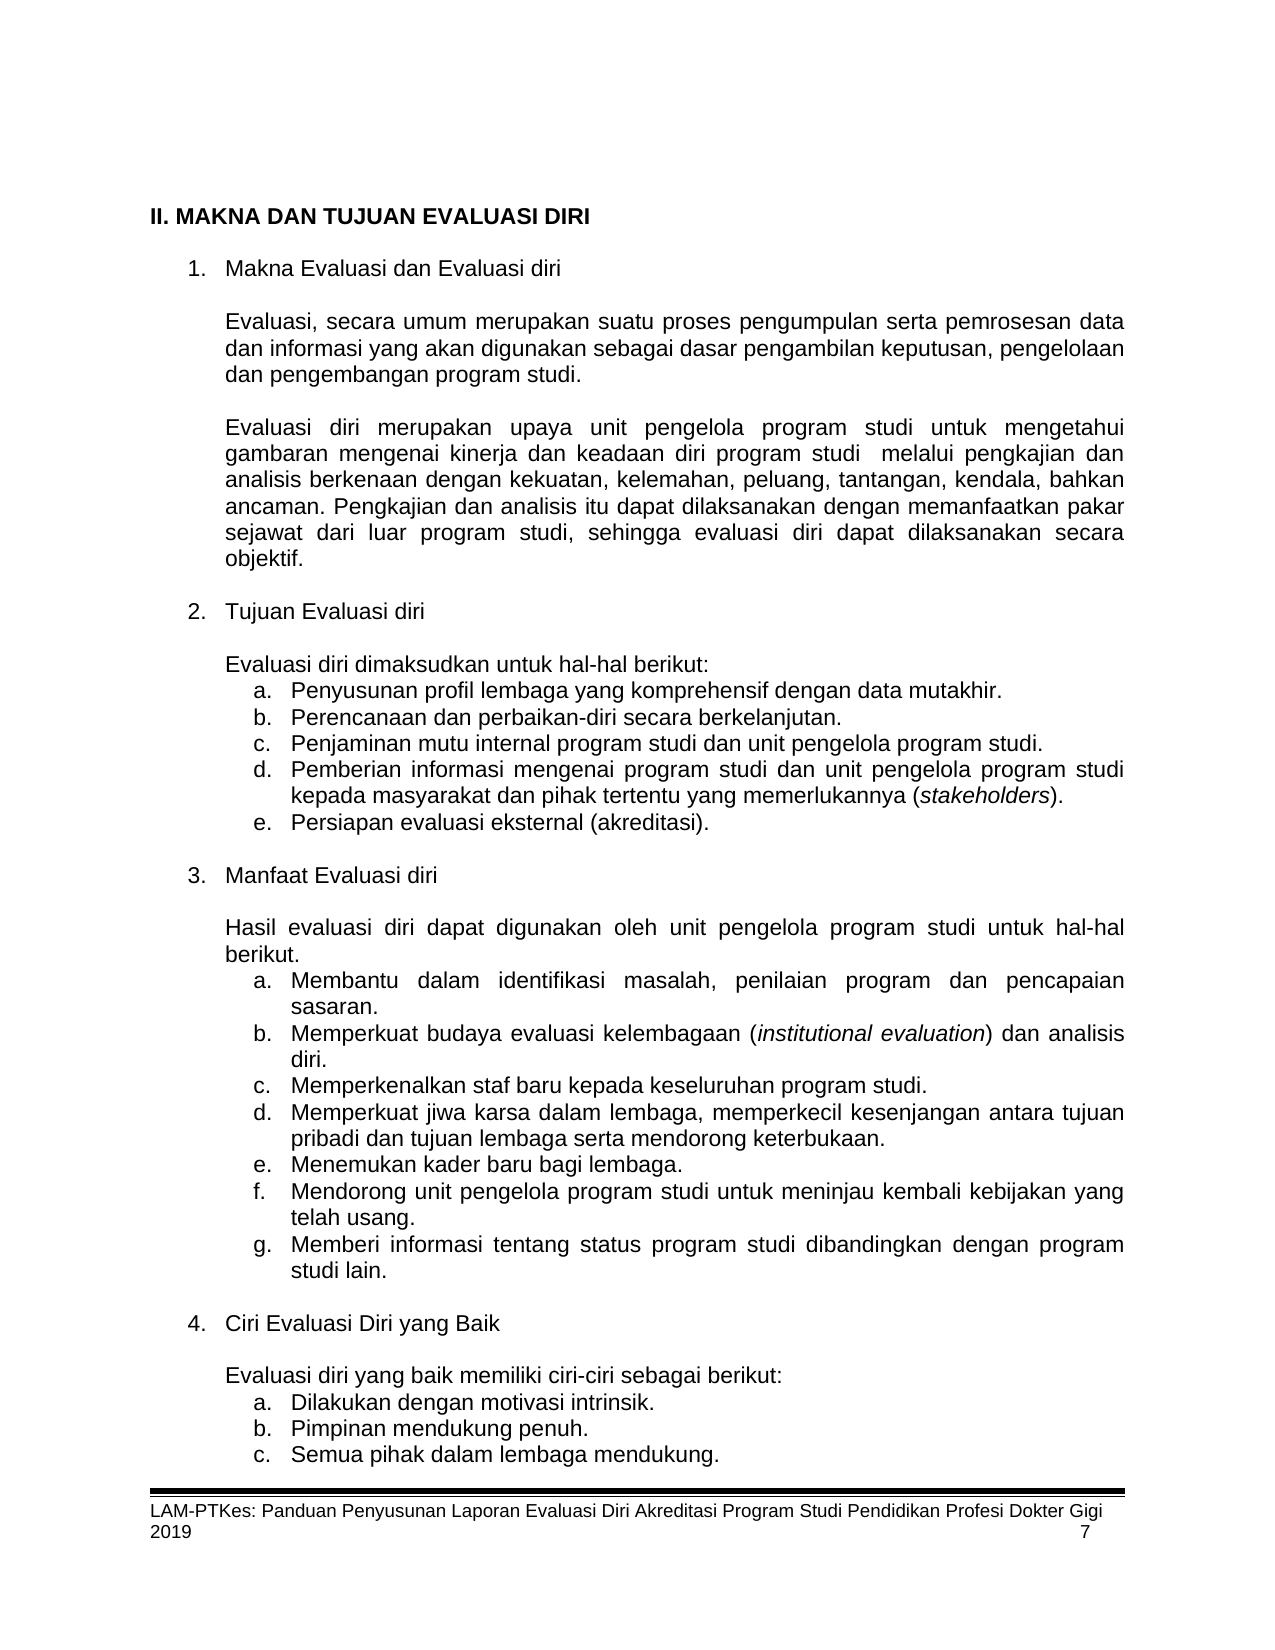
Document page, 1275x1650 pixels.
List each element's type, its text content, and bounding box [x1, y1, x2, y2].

list Ciri Evaluasi Diri yang Baik [187, 1309, 1125, 1336]
list Perencanaan dan perbaikan-diri secara berkelanjutan. [253, 703, 1125, 730]
list Persiapan evaluasi eksternal (akreditasi). [253, 809, 1125, 835]
list Manfaat Evaluasi diri [187, 862, 1125, 888]
list Pimpinan mendukung penuh. [253, 1415, 1125, 1441]
list Memperkenalkan staf baru kepada keseluruhan program studi. [253, 1072, 1125, 1099]
text Hasil evaluasi diri dapat digunakan oleh unit pengelola program studi untuk hal-hal berikut. [225, 914, 1125, 967]
text Evaluasi, secara umum merupakan suatu proses pengumpulan serta pemrosesan data dan informasi yang akan digunakan sebagai dasar pengambilan keputusan, pengelolaan dan pengembangan program studi. [225, 308, 1125, 387]
list Semua pihak dalam lembaga mendukung. [253, 1441, 1125, 1468]
list Memberi informasi tentang status program studi dibandingkan dengan program studi lain. [253, 1231, 1125, 1283]
list Menemukan kader baru bagi lembaga. [253, 1151, 1125, 1178]
subtitle II. MAKNA DAN TUJUAN EVALUASI DIRI [150, 203, 1125, 229]
list Dilakukan dengan motivasi intrinsik. [253, 1389, 1125, 1415]
text Evaluasi diri yang baik memiliki ciri-ciri sebagai berikut: [225, 1362, 1125, 1389]
list Memperkuat budaya evaluasi kelembagaan (institutional evaluation) dan analisis diri. [253, 1020, 1125, 1072]
text Evaluasi diri merupakan upaya unit pengelola program studi untuk mengetahui gambaran mengenai kinerja dan keadaan diri program studi melalui pengkajian dan analisis berkenaan dengan kekuatan, kelemahan, peluang, tantangan, kendala, bahkan ancaman. Pengkajian dan analisis itu dapat dilaksanakan dengan memanfaatkan pakar sejawat dari luar program studi, sehingga evaluasi diri dapat dilaksanakan secara objektif. [225, 413, 1125, 572]
list Makna Evaluasi dan Evaluasi diri [187, 255, 1125, 282]
list Pemberian informasi mengenai program studi dan unit pengelola program studi kepada masyarakat dan pihak tertentu yang memerlukannya (stakeholders). [253, 756, 1125, 809]
list Tujuan Evaluasi diri [187, 598, 1125, 624]
list Mendorong unit pengelola program studi untuk meninjau kembali kebijakan yang telah usang. [253, 1178, 1125, 1231]
list Membantu dalam identifikasi masalah, penilaian program dan pencapaian sasaran. [253, 967, 1125, 1020]
list Memperkuat jiwa karsa dalam lembaga, memperkecil kesenjangan antara tujuan pribadi dan tujuan lembaga serta mendorong keterbukaan. [253, 1099, 1125, 1151]
list Penyusunan profil lembaga yang komprehensif dengan data mutakhir. [253, 677, 1125, 703]
text Evaluasi diri dimaksudkan untuk hal-hal berikut: [225, 651, 1125, 677]
list Penjaminan mutu internal program studi dan unit pengelola program studi. [253, 730, 1125, 756]
